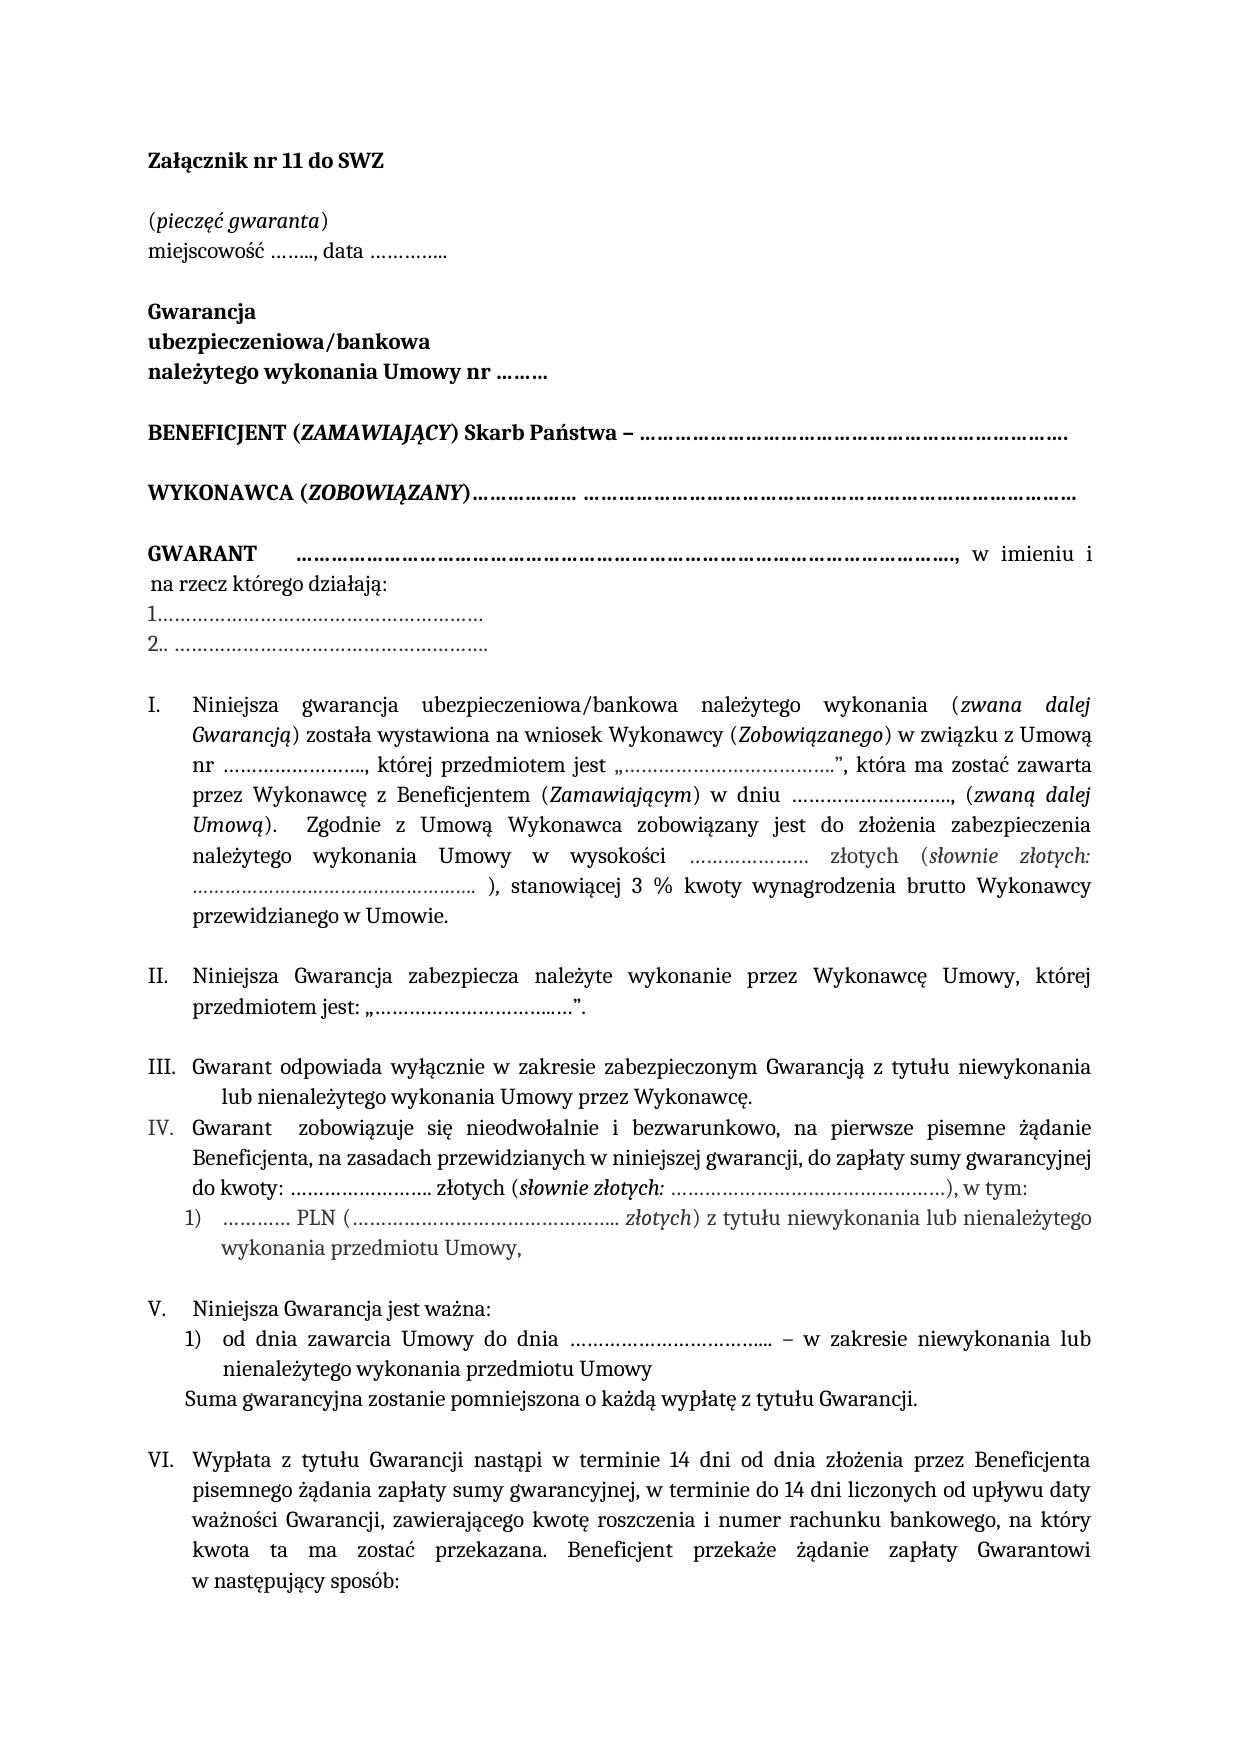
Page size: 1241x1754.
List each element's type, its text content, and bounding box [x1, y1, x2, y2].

text GWARANT …………………………………………………………………………………………………., w imieniu i na rzecz którego działają: [148, 540, 1093, 597]
text 1………………………………………………… [148, 601, 1092, 627]
list Niniejsza Gwarancja zabezpiecza należyte wykonanie przez Wykonawcę Umowy, której przedmiotem jest: „…………………………..…”. [148, 963, 1092, 1020]
text BENEFICJENT (ZAMAWIAJĄCY) Skarb Państwa – ………………………………………………………………. [148, 419, 1092, 446]
list Niniejsza Gwarancja jest ważna: [148, 1296, 1092, 1322]
list ubezpieczeniowa/bankowa [148, 329, 1092, 355]
text 2.. ………………………………………………. [148, 631, 1092, 657]
list Gwarant zobowiązuje się nieodwołalnie i bezwarunkowo, na pierwsze pisemne żądanie Beneficjenta, na zasadach przewidzianych w niniejszej gwarancji, do zapłaty sumy gwarancyjnej do kwoty: ……………………. złotych (słownie złotych: …………………………………………), w tym: [148, 1114, 1092, 1201]
text (pieczęć gwaranta) [148, 208, 1092, 234]
list Niniejsza gwarancja ubezpieczeniowa/bankowa należytego wykonania (zwana dalej Gwarancją) została wystawiona na wniosek Wykonawcy (Zobowiązanego) w związku z Umową nr ……………………., której przedmiotem jest „……………………………….”, która ma zostać zawarta przez Wykonawcę z Beneficjentem (Zamawiającym) w dniu ………………………., (zwaną dalej Umową). Zgodnie z Umową Wykonawca zobowiązany jest do złożenia zabezpieczenia należytego wykonania Umowy w wysokości ………………… złotych (słownie złotych: ……………………………………………. ), stanowiącej 3 % kwoty wynagrodzenia brutto Wykonawcy przewidzianego w Umowie. [148, 691, 1092, 929]
list od dnia zawarcia Umowy do dnia ……………………………... – w zakresie niewykonania lub nienależytego wykonania przedmiotu Umowy [185, 1326, 1092, 1382]
list ………… PLN (……………………………………….. złotych) z tytułu niewykonania lub nienależytego wykonania przedmiotu Umowy, [185, 1205, 1092, 1262]
text miejscowość …….., data ………….. [148, 238, 1092, 265]
text Suma gwarancyjna zostanie pomniejszona o każdą wypłatę z tytułu Gwarancji. [148, 1386, 1092, 1413]
text należytego wykonania Umowy nr ……… [148, 359, 1092, 386]
list Wypłata z tytułu Gwarancji nastąpi w terminie 14 dni od dnia złożenia przez Beneficjenta pisemnego żądania zapłaty sumy gwarancyjnej, w terminie do 14 dni liczonych od upływu daty ważności Gwarancji, zawierającego kwotę roszczenia i numer rachunku bankowego, na który kwota ta ma zostać przekazana. Beneficjent przekaże żądanie zapłaty Gwarantowi w następujący sposób: [148, 1447, 1092, 1594]
list Gwarant odpowiada wyłącznie w zakresie zabezpieczonym Gwarancją z tytułu niewykonania lub nienależytego wykonania Umowy przez Wykonawcę. [148, 1054, 1092, 1111]
text Załącznik nr 11 do SWZ [73, 148, 1092, 174]
text Gwarancja [148, 299, 1092, 325]
text WYKONAWCA (ZOBOWIĄZANY)……………… ………………………………………………………………………… [148, 480, 1092, 506]
